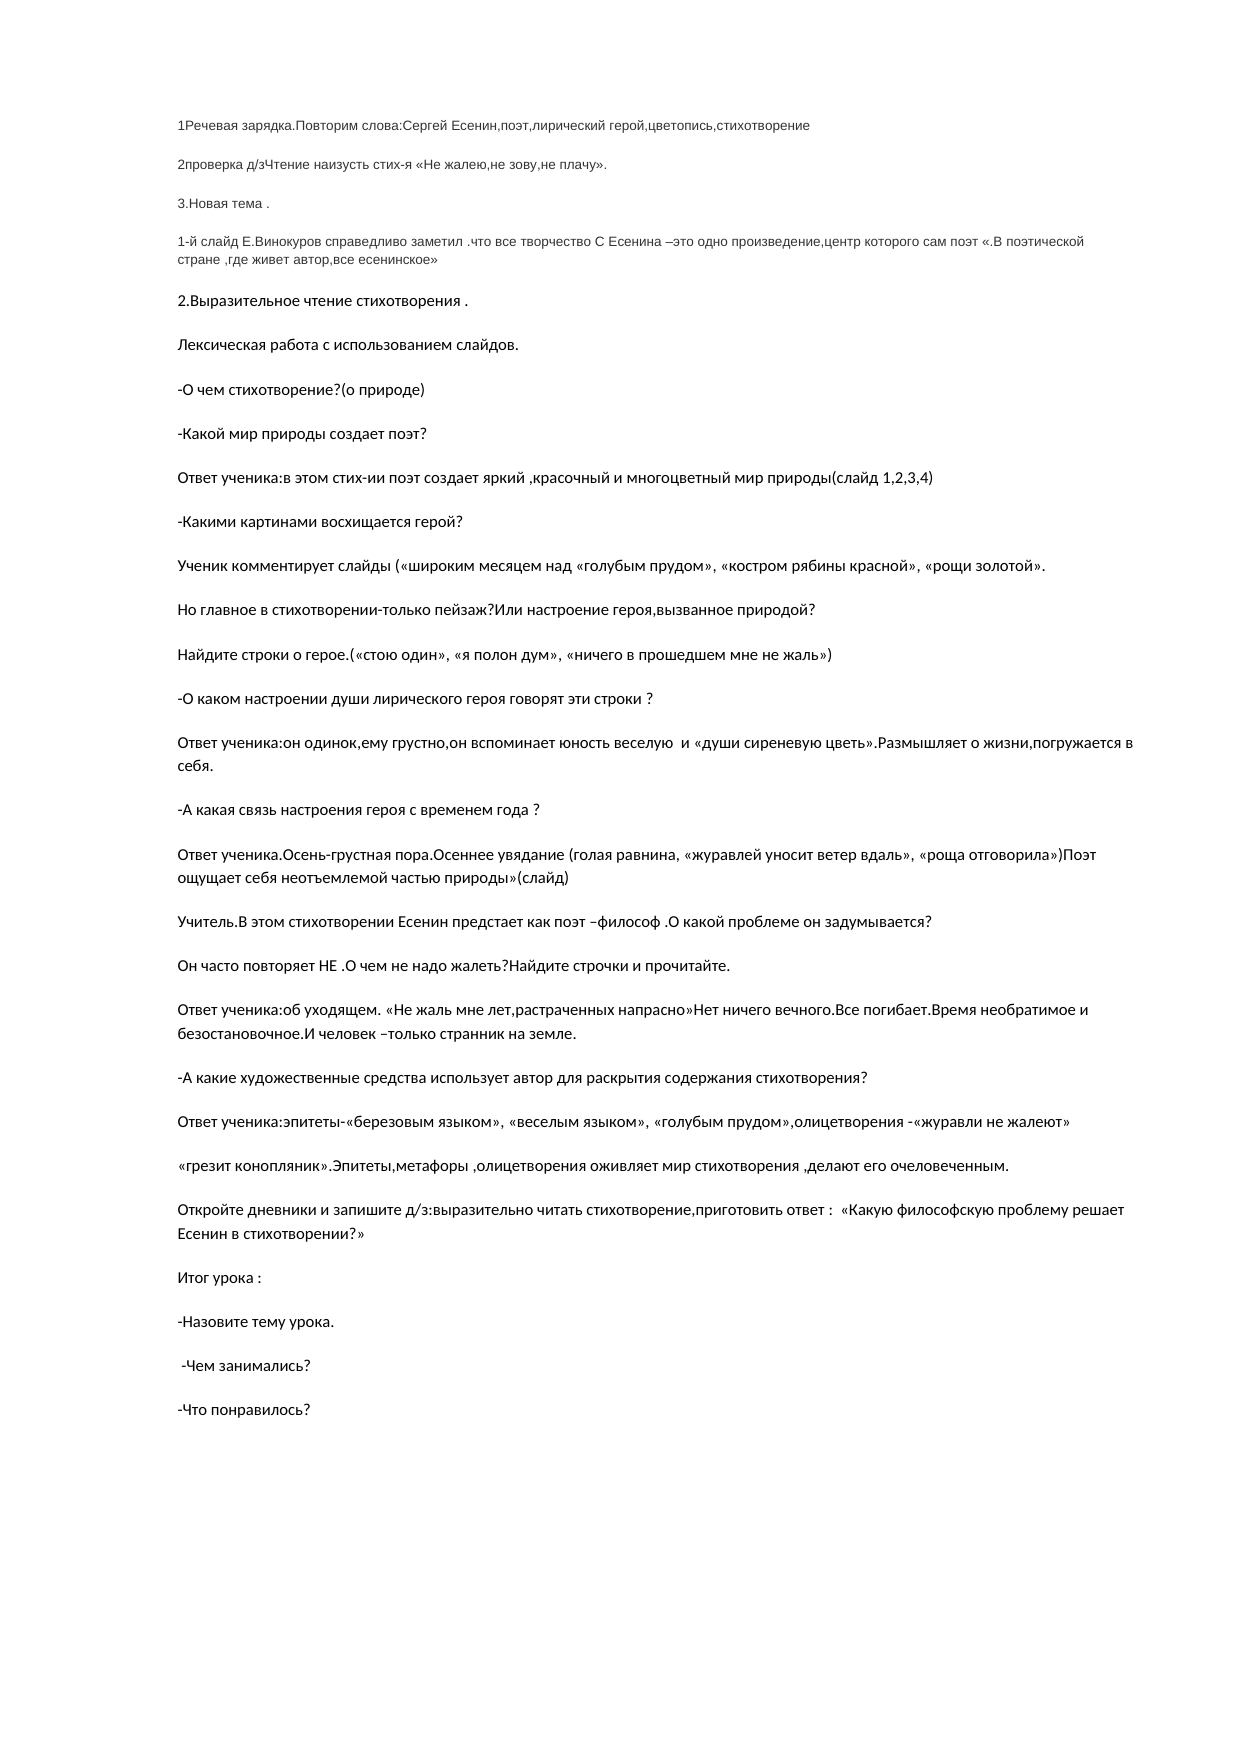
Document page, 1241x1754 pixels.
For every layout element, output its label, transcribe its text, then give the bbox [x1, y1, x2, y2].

text Ответ ученика:об уходящем. «Не жаль мне лет,растраченных напрасно»Нет ничего вечного.Все погибает.Время необратимое и безостановочное.И человек –только странник на земле. [177, 1000, 1152, 1043]
text Откройте дневники и запишите д/з:выразительно читать стихотворение,приготовить ответ : «Какую философскую проблему решает Есенин в стихотворении?» [177, 1200, 1152, 1243]
text Ученик комментирует слайды («широким месяцем над «голубым прудом», «костром рябины красной», «рощи золотой». [177, 556, 1152, 576]
text Найдите строки о герое.(«стою один», «я полон дум», «ничего в прошедшем мне не жаль») [177, 644, 1152, 664]
text 2.Выразительное чтение стихотворения . [177, 291, 1152, 311]
text 2проверка д/зЧтение наизусть стих-я «Не жалею,не зову,не плачу». [177, 157, 1152, 172]
text Ответ ученика:в этом стих-ии поэт создает яркий ,красочный и многоцветный мир природы(слайд 1,2,3,4) [177, 467, 1152, 487]
text Лексическая работа с использованием слайдов. [177, 335, 1152, 355]
text Ответ ученика:эпитеты-«березовым языком», «веселым языком», «голубым прудом»,олицетворения -«журавли не жалеют» [177, 1111, 1152, 1132]
text 1Речевая зарядка.Повторим слова:Сергей Есенин,поэт,лирический герой,цветопись,стихотворение [177, 118, 1152, 134]
text -Какими картинами восхищается герой? [177, 511, 1152, 532]
text Итог урока : [177, 1267, 1152, 1287]
text -Назовите тему урока. [177, 1311, 1152, 1332]
text -О каком настроении души лирического героя говорят эти строки ? [177, 688, 1152, 708]
text -О чем стихотворение?(о природе) [177, 379, 1152, 399]
text -А какие художественные средства использует автор для раскрытия содержания стихотворения? [177, 1067, 1152, 1087]
text Но главное в стихотворении-только пейзаж?Или настроение героя,вызванное природой? [177, 600, 1152, 620]
text Ответ ученика.Осень-грустная пора.Осеннее увядание (голая равнина, «журавлей уносит ветер вдаль», «роща отговорила»)Поэт ощущает себя неотъемлемой частью природы»(слайд) [177, 844, 1152, 887]
text Он часто повторяет НЕ .О чем не надо жалеть?Найдите строчки и прочитайте. [177, 956, 1152, 976]
text -Какой мир природы создает поэт? [177, 423, 1152, 443]
text Учитель.В этом стихотворении Есенин предстает как поэт –философ .О какой проблеме он задумывается? [177, 911, 1152, 932]
text -Что понравилось? [177, 1400, 1152, 1420]
text 3.Новая тема . [177, 195, 1152, 211]
text -Чем занимались? [177, 1356, 1152, 1376]
text -А какая связь настроения героя с временем года ? [177, 800, 1152, 820]
text Ответ ученика:он одинок,ему грустно,он вспоминает юность веселую и «души сиреневую цветь».Размышляет о жизни,погружается в себя. [177, 732, 1152, 776]
text 1-й слайд Е.Винокуров справедливо заметил .что все творчество С Есенина –это одно произведение,центр которого сам поэт «.В поэтической стране ,где живет автор,все есенинское» [177, 234, 1152, 267]
text «грезит конопляник».Эпитеты,метафоры ,олицетворения оживляет мир стихотворения ,делают его очеловеченным. [177, 1156, 1152, 1176]
